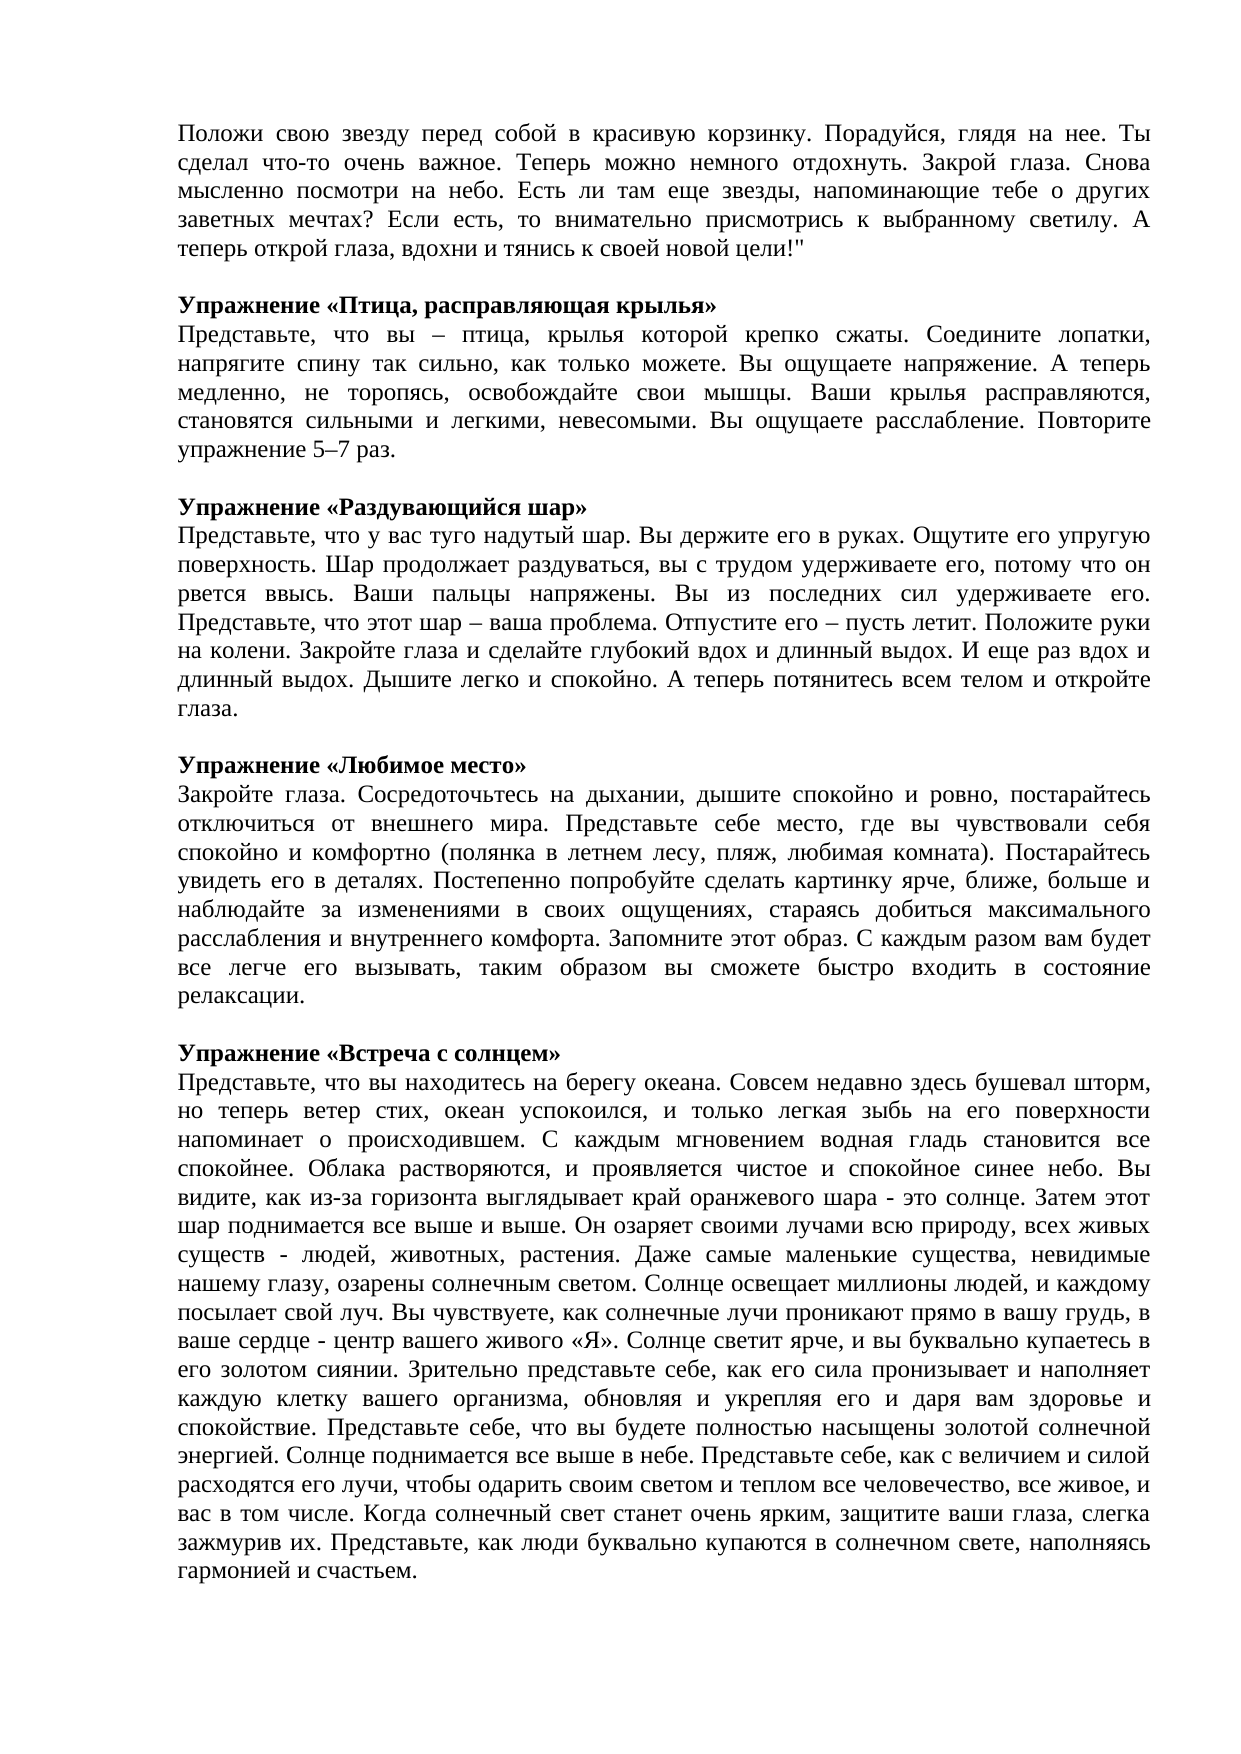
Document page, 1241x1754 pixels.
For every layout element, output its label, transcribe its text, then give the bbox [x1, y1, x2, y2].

text Упражнение «Раздувающийся шар» [177, 492, 1152, 521]
text Закройте глаза. Сосредоточьтесь на дыхании, дышите спокойно и ровно, постарайтесь отключиться от внешнего мира. Представьте себе место, где вы чувствовали себя спокойно и комфортно (полянка в летнем лесу, пляж, любимая комната). Постарайтесь увидеть его в деталях. Постепенно попробуйте сделать картинку ярче, ближе, больше и наблюдайте за изменениями в своих ощущениях, стараясь добиться максимального расслабления и внутреннего комфорта. Запомните этот образ. С каждым разом вам будет все легче его вызывать, таким образом вы сможете быстро входить в состояние релаксации. [177, 779, 1152, 1009]
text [177, 118, 1152, 262]
text Представьте, что вы – птица, крылья которой крепко сжаты. Соедините лопатки, напрягите спину так сильно, как только можете. Вы ощущаете напряжение. А теперь медленно, не торопясь, освобождайте свои мышцы. Ваши крылья расправляются, становятся сильными и легкими, невесомыми. Вы ощущаете расслабление. Повторите упражнение 5–7 раз. [177, 319, 1152, 463]
text Представьте, что вы находитесь на берегу океана. Совсем недавно здесь бушевал шторм, но теперь ветер стих, океан успокоился, и только легкая зыбь на его поверхности напоминает о происходившем. С каждым мгновением водная гладь становится все спокойнее. Облака растворяются, и проявляется чистое и спокойное синее небо. Вы видите, как из-за горизонта выглядывает край оранжевого шара - это солнце. Затем этот шар поднимается все выше и выше. Он озаряет своими лучами всю природу, всех живых существ - людей, животных, растения. Даже самые маленькие существа, невидимые нашему глазу, озарены солнечным светом. Солнце освещает миллионы людей, и каждому посылает свой луч. Вы чувствуете, как солнечные лучи проникают прямо в вашу грудь, в ваше сердце - центр вашего живого «Я». Солнце светит ярче, и вы буквально купаетесь в его золотом сиянии. Зрительно представьте себе, как его сила пронизывает и наполняет каждую клетку вашего организма, обновляя и укрепляя его и даря вам здоровье и спокойствие. Представьте себе, что вы будете полностью насыщены золотой солнечной энергией. Солнце поднимается все выше в небе. Представьте себе, как с величием и силой расходятся его лучи, чтобы одарить своим светом и теплом все человечество, все живое, и вас в том числе. Когда солнечный свет станет очень ярким, защитите ваши глаза, слегка зажмурив их. Представьте, как люди буквально купаются в солнечном свете, наполняясь гармонией и счастьем. [177, 1067, 1152, 1584]
text Представьте, что у вас туго надутый шар. Вы держите его в руках. Ощутите его упругую поверхность. Шар продолжает раздуваться, вы с трудом удерживаете его, потому что он рвется ввысь. Ваши пальцы напряжены. Вы из последних сил удерживаете его. Представьте, что этот шар – ваша проблема. Отпустите его – пусть летит. Положите руки на колени. Закройте глаза и сделайте глубокий вдох и длинный выдох. И еще раз вдох и длинный выдох. Дышите легко и спокойно. А теперь потянитесь всем телом и откройте глаза. [177, 521, 1152, 722]
text Упражнение «Встреча с солнцем» [177, 1038, 1152, 1067]
text Упражнение «Любимое место» [177, 751, 1152, 779]
text Упражнение «Птица, расправляющая крылья» [177, 291, 1152, 319]
